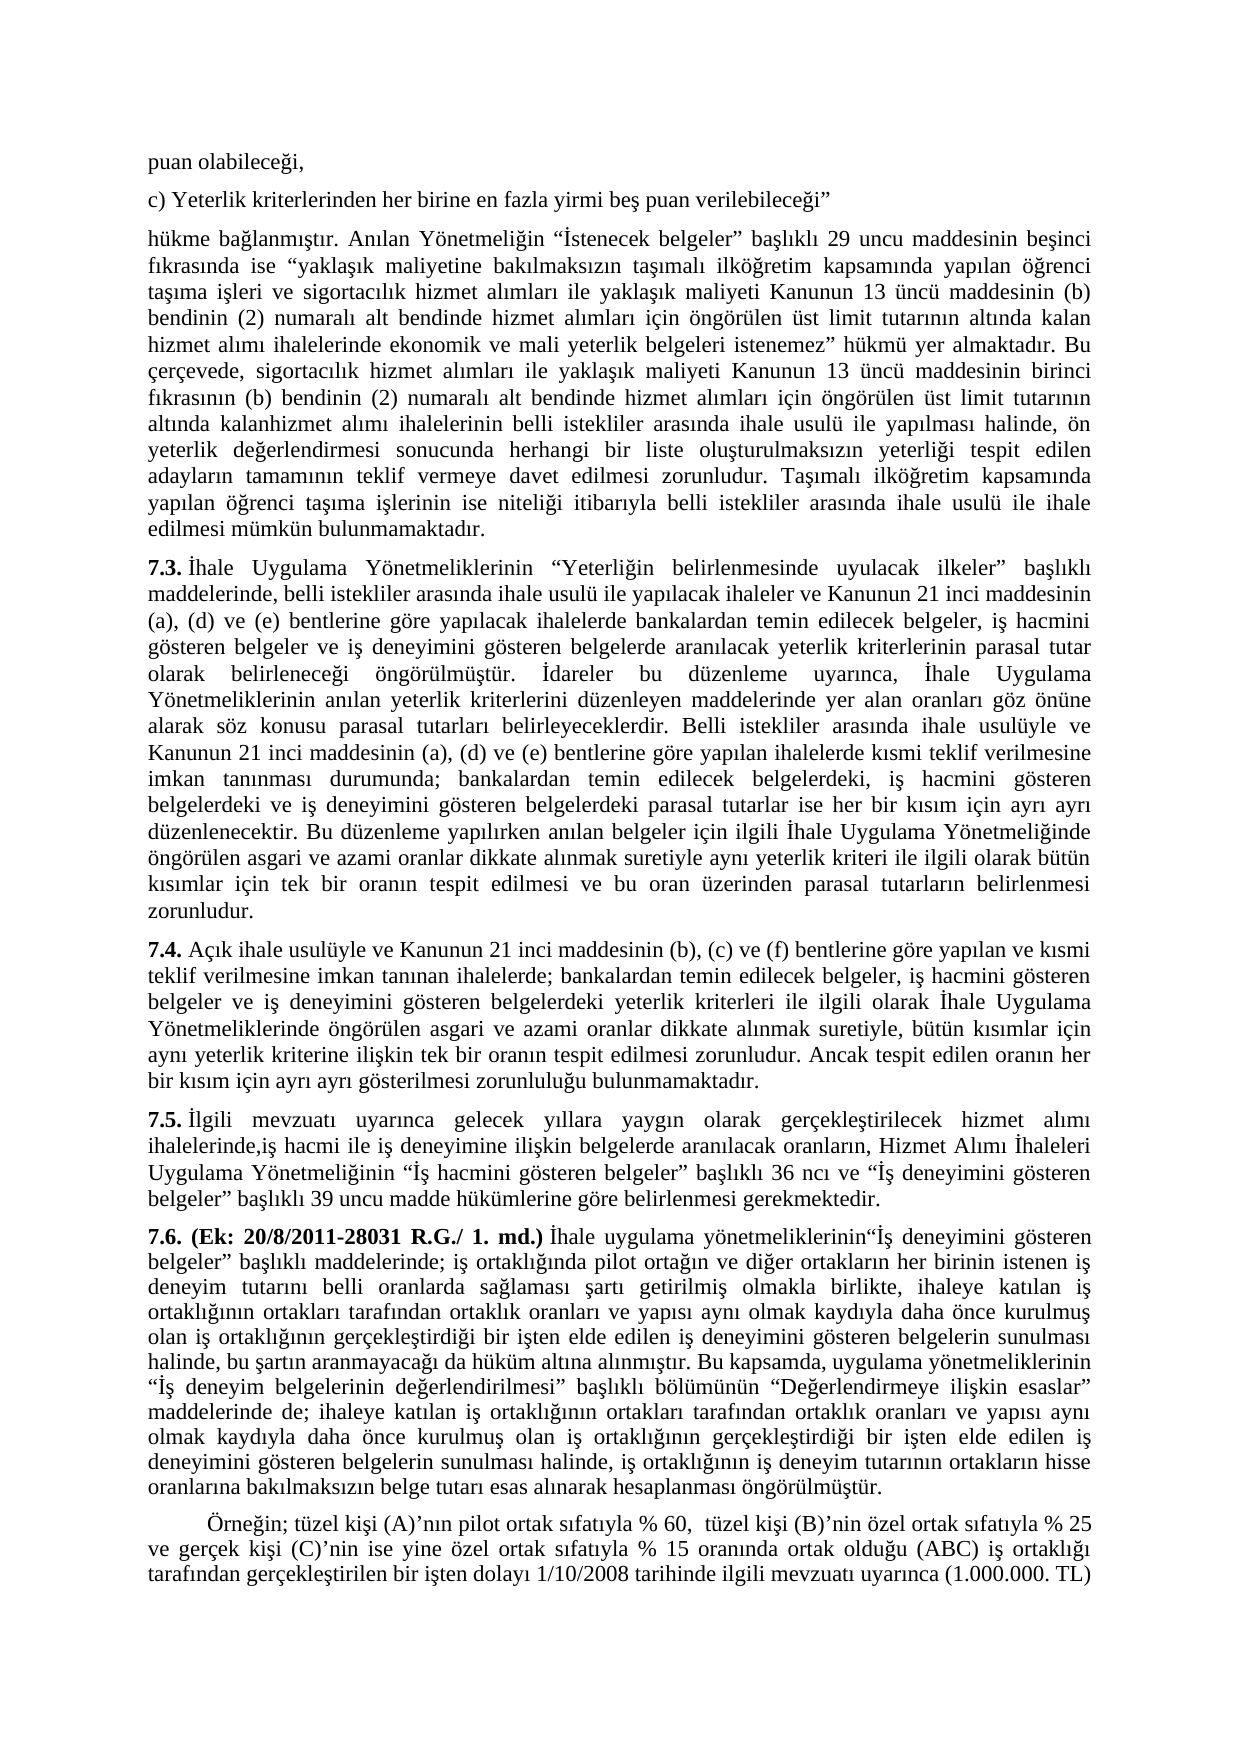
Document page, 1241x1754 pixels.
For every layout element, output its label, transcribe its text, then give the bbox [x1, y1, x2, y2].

text c) Yeterlik kriterlerinden her birine en fazla yirmi beş puan verilebileceği” [148, 187, 1092, 213]
text 7.4. Açık ihale usulüyle ve Kanunun 21 inci maddesinin (b), (c) ve (f) bentlerine göre yapılan ve kısmi teklif verilmesine imkan tanınan ihalelerde; bankalardan temin edilecek belgeler, iş hacmini gösteren belgeler ve iş deneyimini gösteren belgelerdeki yeterlik kriterleri ile ilgili olarak İhale Uygulama Yönetmeliklerinde öngörülen asgari ve azami oranlar dikkate alınmak suretiyle, bütün kısımlar için aynı yeterlik kriterine ilişkin tek bir oranın tespit edilmesi zorunludur. Ancak tespit edilen oranın her bir kısım için ayrı ayrı gösterilmesi zorunluluğu bulunmamaktadır. [148, 936, 1092, 1094]
text 7.3. İhale Uygulama Yönetmeliklerinin “Yeterliğin belirlenmesinde uyulacak ilkeler” başlıklı maddelerinde, belli istekliler arasında ihale usulü ile yapılacak ihaleler ve Kanunun 21 inci maddesinin (a), (d) ve (e) bentlerine göre yapılacak ihalelerde bankalardan temin edilecek belgeler, iş hacmini gösteren belgeler ve iş deneyimini gösteren belgelerde aranılacak yeterlik kriterlerinin parasal tutar olarak belirleneceği öngörülmüştür. İdareler bu düzenleme uyarınca, İhale Uygulama Yönetmeliklerinin anılan yeterlik kriterlerini düzenleyen maddelerinde yer alan oranları göz önüne alarak söz konusu parasal tutarları belirleyeceklerdir. Belli istekliler arasında ihale usulüyle ve Kanunun 21 inci maddesinin (a), (d) ve (e) bentlerine göre yapılan ihalelerde kısmi teklif verilmesine imkan tanınması durumunda; bankalardan temin edilecek belgelerdeki, iş hacmini gösteren belgelerdeki ve iş deneyimini gösteren belgelerdeki parasal tutarlar ise her bir kısım için ayrı ayrı düzenlenecektir. Bu düzenleme yapılırken anılan belgeler için ilgili İhale Uygulama Yönetmeliğinde öngörülen asgari ve azami oranlar dikkate alınmak suretiyle aynı yeterlik kriteri ile ilgili olarak bütün kısımlar için tek bir oranın tespit edilmesi ve bu oran üzerinden parasal tutarların belirlenmesi zorunludur. [148, 554, 1092, 923]
text hükme bağlanmıştır. Anılan Yönetmeliğin “İstenecek belgeler” başlıklı 29 uncu maddesinin beşinci fıkrasında ise “yaklaşık maliyetine bakılmaksızın taşımalı ilköğretim kapsamında yapılan öğrenci taşıma işleri ve sigortacılık hizmet alımları ile yaklaşık maliyeti Kanunun 13 üncü maddesinin (b) bendinin (2) numaralı alt bendinde hizmet alımları için öngörülen üst limit tutarının altında kalan hizmet alımı ihalelerinde ekonomik ve mali yeterlik belgeleri istenemez” hükmü yer almaktadır. Bu çerçevede, sigortacılık hizmet alımları ile yaklaşık maliyeti Kanunun 13 üncü maddesinin birinci fıkrasının (b) bendinin (2) numaralı alt bendinde hizmet alımları için öngörülen üst limit tutarının altında kalanhizmet alımı ihalelerinin belli istekliler arasında ihale usulü ile yapılması halinde, ön yeterlik değerlendirmesi sonucunda herhangi bir liste oluşturulmaksızın yeterliği tespit edilen adayların tamamının teklif vermeye davet edilmesi zorunludur. Taşımalı ilköğretim kapsamında yapılan öğrenci taşıma işlerinin ise niteliği itibarıyla belli istekliler arasında ihale usulü ile ihale edilmesi mümkün bulunmamaktadır. [148, 225, 1092, 542]
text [148, 148, 1092, 174]
text 7.6. (Ek: 20/8/2011-28031 R.G./ 1. md.) İhale uygulama yönetmeliklerinin“İş deneyimini gösteren belgeler” başlıklı maddelerinde; iş ortaklığında pilot ortağın ve diğer ortakların her birinin istenen iş deneyim tutarını belli oranlarda sağlaması şartı getirilmiş olmakla birlikte, ihaleye katılan iş ortaklığının ortakları tarafından ortaklık oranları ve yapısı aynı olmak kaydıyla daha önce kurulmuş olan iş ortaklığının gerçekleştirdiği bir işten elde edilen iş deneyimini gösteren belgelerin sunulması halinde, bu şartın aranmayacağı da hüküm altına alınmıştır. Bu kapsamda, uygulama yönetmeliklerinin “İş deneyim belgelerinin değerlendirilmesi” başlıklı bölümünün “Değerlendirmeye ilişkin esaslar” maddelerinde de; ihaleye katılan iş ortaklığının ortakları tarafından ortaklık oranları ve yapısı aynı olmak kaydıyla daha önce kurulmuş olan iş ortaklığının gerçekleştirdiği bir işten elde edilen iş deneyimini gösteren belgelerin sunulması halinde, iş ortaklığının iş deneyim tutarının ortakların hisse oranlarına bakılmaksızın belge tutarı esas alınarak hesaplanması öngörülmüştür. [148, 1224, 1092, 1499]
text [148, 1512, 1092, 1587]
text 7.5. İlgili mevzuatı uyarınca gelecek yıllara yaygın olarak gerçekleştirilecek hizmet alımı ihalelerinde,iş hacmi ile iş deneyimine ilişkin belgelerde aranılacak oranların, Hizmet Alımı İhaleleri Uygulama Yönetmeliğinin “İş hacmini gösteren belgeler” başlıklı 36 ncı ve “İş deneyimini gösteren belgeler” başlıklı 39 uncu madde hükümlerine göre belirlenmesi gerekmektedir. [148, 1106, 1092, 1212]
